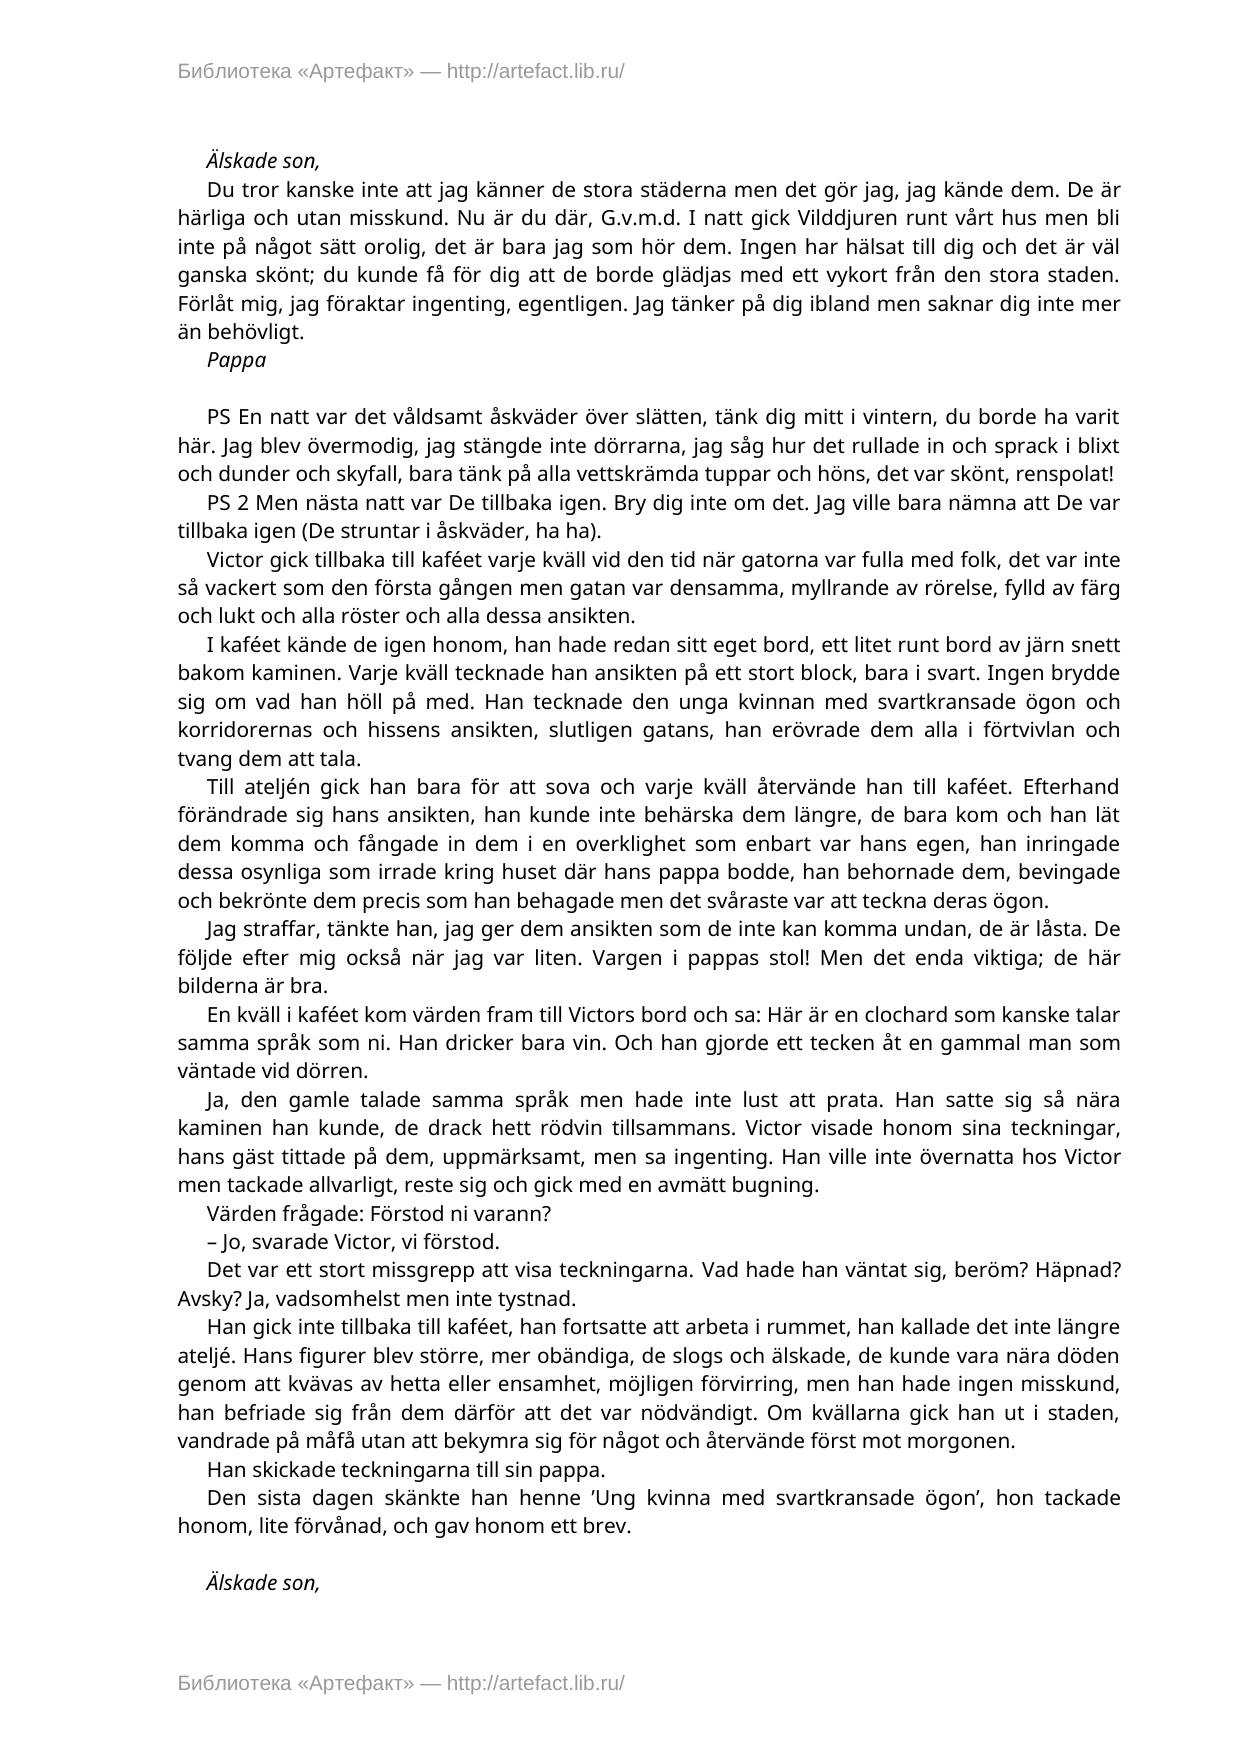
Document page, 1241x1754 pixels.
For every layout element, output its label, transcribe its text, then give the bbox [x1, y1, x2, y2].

text PS 2 Men nästa natt var De tillbaka igen. Bry dig inte om det. Jag ville bara nämna att De var tillbaka igen (De struntar i åskväder, ha ha). [177, 488, 1122, 545]
text Han gick inte tillbaka till kaféet, han fortsatte att arbeta i rummet, han kallade det inte längre ateljé. Hans figurer blev större, mer obändiga, de slogs och älskade, de kunde vara nära döden genom att kvävas av hetta eller ensamhet, möjligen förvirring, men han hade ingen misskund, han befriade sig från dem därför att det var nödvändigt. Om kvällarna gick han ut i staden, vandrade på måfå utan att bekymra sig för något och återvände först mot morgonen. [177, 1312, 1122, 1455]
text Jag straffar, tänkte han, jag ger dem ansikten som de inte kan komma undan, de är låsta. De följde efter mig också när jag var liten. Vargen i pappas stol! Men det enda viktiga; de här bilderna är bra. [177, 914, 1122, 1000]
text – Jo, svarade Victor, vi förstod. [177, 1227, 1122, 1256]
text Älskade son, [177, 147, 1122, 175]
text Värden frågade: Förstod ni varann? [177, 1199, 1122, 1227]
text Till ateljén gick han bara för att sova och varje kväll återvände han till kaféet. Efterhand förändrade sig hans ansikten, han kunde inte behärska dem längre, de bara kom och han lät dem komma och fångade in dem i en overklighet som enbart var hans egen, han inringade dessa osynliga som irrade kring huset där hans pappa bodde, han behornade dem, bevingade och bekrönte dem precis som han behagade men det svåraste var att teckna deras ögon. [177, 772, 1122, 914]
text Pappa [177, 346, 1122, 374]
text Älskade son, [177, 1568, 1122, 1597]
text PS En natt var det våldsamt åskväder över slätten, tänk dig mitt i vintern, du borde ha varit här. Jag blev övermodig, jag stängde inte dörrarna, jag såg hur det rullade in och sprack i blixt och dunder och skyfall, bara tänk på alla vettskrämda tuppar och höns, det var skönt, renspolat! [177, 402, 1122, 488]
text Du tror kanske inte att jag känner de stora städerna men det gör jag, jag kände dem. De är härliga och utan misskund. Nu är du där, G.v.m.d. I natt gick Vilddjuren runt vårt hus men bli inte på något sätt orolig, det är bara jag som hör dem. Ingen har hälsat till dig och det är väl ganska skönt; du kunde få för dig att de borde glädjas med ett vykort från den stora staden. Förlåt mig, jag föraktar ingenting, egentligen. Jag tänker på dig ibland men saknar dig inte mer än behövligt. [177, 175, 1122, 346]
text Den sista dagen skänkte han henne ’Ung kvinna med svartkransade ögon’, hon tackade honom, lite förvånad, och gav honom ett brev. [177, 1483, 1122, 1540]
text Det var ett stort missgrepp att visa teckningarna. Vad hade han väntat sig, beröm? Häpnad? Avsky? Ja, vadsomhelst men inte tystnad. [177, 1256, 1122, 1312]
text En kväll i kaféet kom värden fram till Victors bord och sa: Här är en clochard som kanske talar samma språk som ni. Han dricker bara vin. Och han gjorde ett tecken åt en gammal man som väntade vid dörren. [177, 1000, 1122, 1085]
text I kaféet kände de igen honom, han hade redan sitt eget bord, ett litet runt bord av järn snett bakom kaminen. Varje kväll tecknade han ansikten på ett stort block, bara i svart. Ingen brydde sig om vad han höll på med. Han tecknade den unga kvinnan med svartkransade ögon och korridorernas och hissens ansikten, slutligen gatans, han erövrade dem alla i förtvivlan och tvang dem att tala. [177, 630, 1122, 772]
text Han skickade teckningarna till sin pappa. [177, 1455, 1122, 1483]
text Victor gick tillbaka till kaféet varje kväll vid den tid när gatorna var fulla med folk, det var inte så vackert som den första gången men gatan var densamma, myllrande av rörelse, fylld av färg och lukt och alla röster och alla dessa ansikten. [177, 545, 1122, 630]
text Ja, den gamle talade samma språk men hade inte lust att prata. Han satte sig så nära kaminen han kunde, de drack hett rödvin tillsammans. Victor visade honom sina teckningar, hans gäst tittade på dem, uppmärksamt, men sa ingenting. Han ville inte övernatta hos Victor men tackade allvarligt, reste sig och gick med en avmätt bugning. [177, 1085, 1122, 1199]
